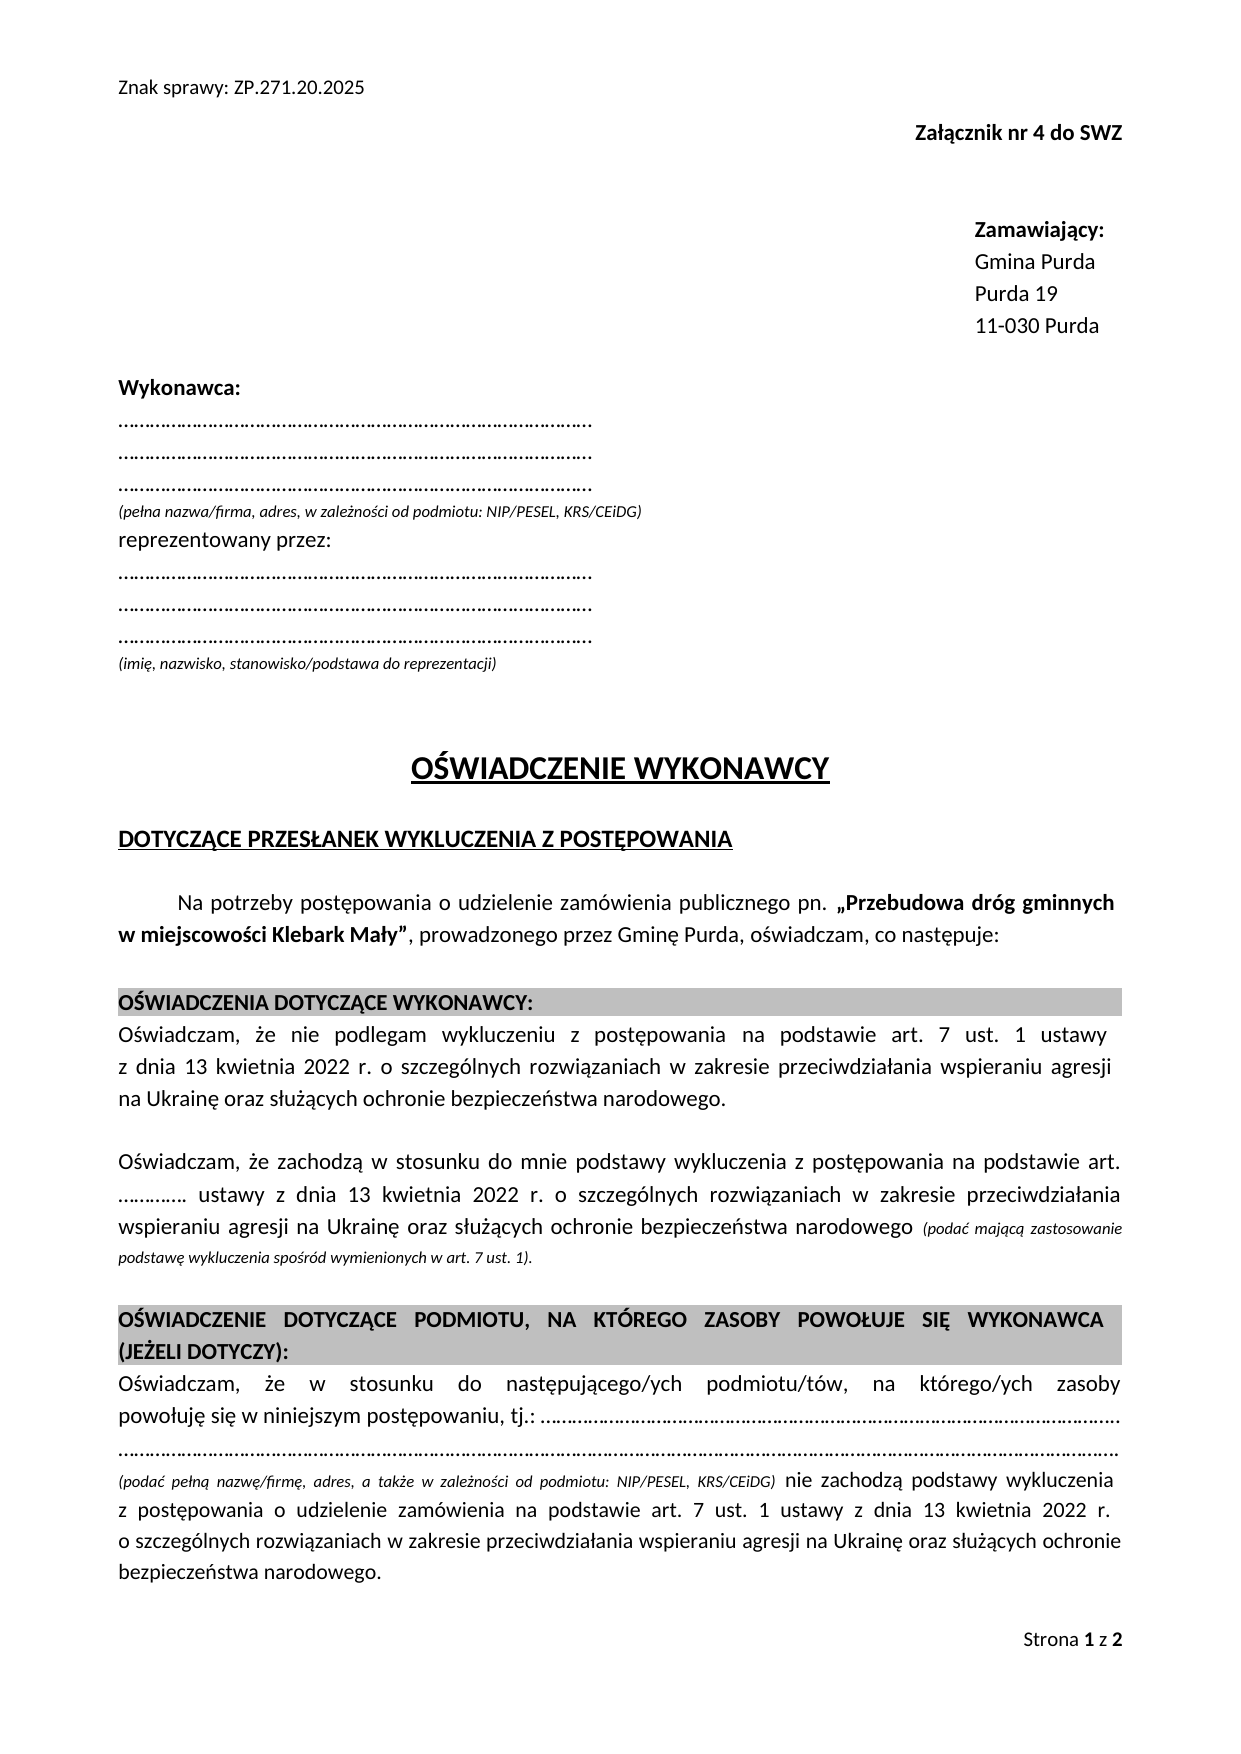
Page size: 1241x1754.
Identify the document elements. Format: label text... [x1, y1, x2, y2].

text (pełna nazwa/firma, adres, w zależności od podmiotu: NIP/PESEL, KRS/CEiDG) [118, 501, 1122, 522]
text ……………………………………………………………………………… [118, 621, 1122, 649]
text OŚWIADCZENIA DOTYCZĄCE WYKONAWCY: [118, 988, 1122, 1016]
text Gmina Purda [974, 247, 1152, 275]
text ……………………………………………………………………………… [118, 589, 1122, 617]
text DOTYCZĄCE PRZESŁANEK WYKLUCZENIA Z POSTĘPOWANIA [118, 823, 1122, 853]
text OŚWIADCZENIE WYKONAWCY [88, 747, 1152, 787]
text Oświadczam, że w stosunku do następującego/ych podmiotu/tów, na którego/ych zasoby powołuję się w niniejszym postępowaniu, tj.: ……………………………………………………………………………………………….. [118, 1369, 1122, 1429]
text Wykonawca: [118, 373, 1122, 401]
text ……………………………………………………………………………… [118, 469, 1122, 497]
text Purda 19 [974, 279, 1152, 307]
text Zamawiający: [827, 215, 1152, 243]
text ………………………………………………………………………………………………………………………………………………………………………. [118, 1434, 1122, 1462]
text (imię, nazwisko, stanowisko/podstawa do reprezentacji) [118, 653, 1122, 674]
text ……………………………………………………………………………… [118, 405, 1122, 433]
text Oświadczam, że zachodzą w stosunku do mnie podstawy wykluczenia z postępowania na podstawie art. …………. ustawy z dnia 13 kwietnia 2022 r. o szczególnych rozwiązaniach w zakresie przeciwdziałania wspieraniu agresji na Ukrainę oraz służących ochronie bezpieczeństwa narodowego (podać mającą zastosowanie podstawę wykluczenia spośród wymienionych w art. 7 ust. 1). [118, 1147, 1122, 1269]
text (podać pełną nazwę/firmę, adres, a także w zależności od podmiotu: NIP/PESEL, KRS/CEiDG) nie zachodzą podstawy wykluczenia z postępowania o udzielenie zamówienia na podstawie art. 7 ust. 1 ustawy z dnia 13 kwietnia 2022 r. o szczególnych rozwiązaniach w zakresie przeciwdziałania wspieraniu agresji na Ukrainę oraz służących ochronie bezpieczeństwa narodowego. [118, 1466, 1122, 1584]
text 11-030 Purda [974, 311, 1152, 339]
text Oświadczam, że nie podlegam wykluczeniu z postępowania na podstawie art. 7 ust. 1 ustawy z dnia 13 kwietnia 2022 r. o szczególnych rozwiązaniach w zakresie przeciwdziałania wspieraniu agresji na Ukrainę oraz służących ochronie bezpieczeństwa narodowego. [118, 1020, 1122, 1112]
text OŚWIADCZENIE DOTYCZĄCE PODMIOTU, NA KTÓREGO ZASOBY POWOŁUJE SIĘ WYKONAWCA (JEŻELI DOTYCZY): [118, 1305, 1122, 1365]
text reprezentowany przez: [118, 525, 1122, 553]
text Załącznik nr 4 do SWZ [118, 118, 1122, 146]
text ……………………………………………………………………………… [118, 557, 1122, 585]
text ……………………………………………………………………………… [118, 437, 1122, 465]
text Na potrzeby postępowania o udzielenie zamówienia publicznego pn. „Przebudowa dróg gminnych w miejscowości Klebark Mały”, prowadzonego przez Gminę Purda, oświadczam, co następuje: [118, 888, 1122, 948]
